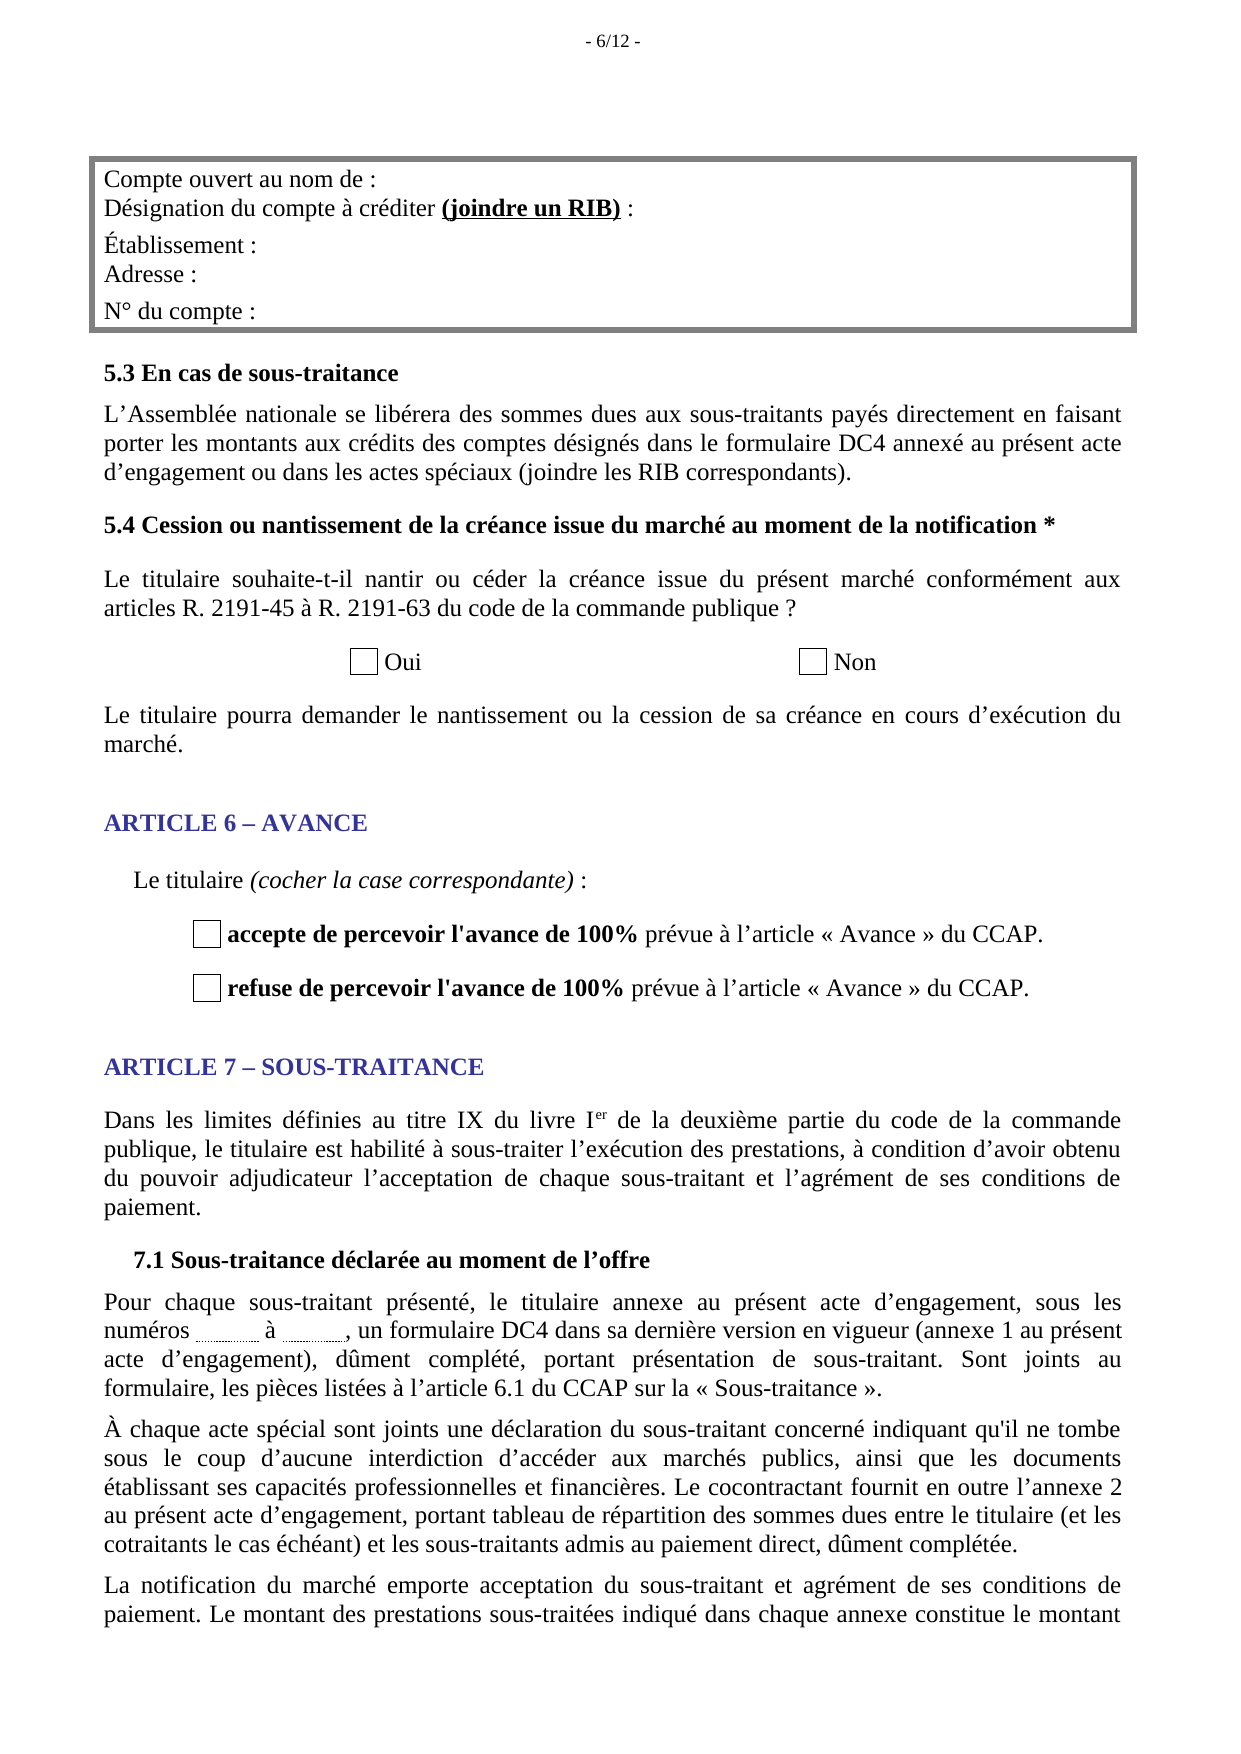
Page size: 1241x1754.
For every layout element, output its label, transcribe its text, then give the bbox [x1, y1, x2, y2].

text Le titulaire pourra demander le nantissement ou la cession de sa créance en cours d’exécution du marché. [103, 701, 1122, 758]
text Désignation du compte à créditer (joindre un RIB) : [103, 193, 1122, 222]
text Dans les limites définies au titre IX du livre Ier de la deuxième partie du code de la commande publique, le titulaire est habilité à sous-traiter l’exécution des prestations, à condition d’avoir obtenu du pouvoir adjudicateur l’acceptation de chaque sous-traitant et l’agrément de ses conditions de paiement. [103, 1106, 1122, 1221]
text Adresse : [103, 259, 1122, 288]
text Compte ouvert au nom de : [95, 162, 1131, 193]
text 5.4 Cession ou nantissement de la créance issue du marché au moment de la notification * [103, 511, 1122, 539]
text Établissement : [95, 222, 1131, 259]
text 7.1 Sous-traitance déclarée au moment de l’offre [103, 1246, 1122, 1274]
text refuse de percevoir l'avance de 100% prévue à l’article « Avance » du CCAP. [103, 973, 1122, 1002]
text Le titulaire (cocher la case correspondante) : [103, 866, 1122, 894]
text accepte de percevoir l'avance de 100% prévue à l’article « Avance » du CCAP. [103, 919, 1122, 948]
text L’Assemblée nationale se libérera des sommes dues aux sous-traitants payés directement en faisant porter les montants aux crédits des comptes désignés dans le formulaire DC4 annexé au présent acte d’engagement ou dans les actes spéciaux (joindre les RIB correspondants). [103, 399, 1122, 486]
text Le titulaire souhaite-t-il nantir ou céder la créance issue du présent marché conformément aux articles R. 2191-45 à R. 2191-63 du code de la commande publique ? [103, 564, 1122, 622]
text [103, 1571, 1122, 1628]
subtitle ARTICLE 7 – SOUS-TRAITANCE [103, 1052, 1122, 1081]
text Pour chaque sous-traitant présenté, le titulaire annexe au présent acte d’engagement, sous les numéros à , un formulaire DC4 dans sa dernière version en vigueur (annexe 1 au présent acte d’engagement), dûment complété, portant présentation de sous-traitant. Sont joints au formulaire, les pièces listées à l’article 6.1 du CCAP sur la « Sous-traitance ». [103, 1287, 1122, 1402]
text N° du compte : [95, 288, 1131, 327]
text 5.3 En cas de sous-traitance [103, 358, 1122, 387]
text Oui Non [103, 647, 1122, 676]
text À chaque acte spécial sont joints une déclaration du sous-traitant concerné indiquant qu'il ne tombe sous le coup d’aucune interdiction d’accéder aux marchés publics, ainsi que les documents établissant ses capacités professionnelles et financières. Le cocontractant fournit en outre l’annexe 2 au présent acte d’engagement, portant tableau de répartition des sommes dues entre le titulaire (et les cotraitants le cas échéant) et les sous-traitants admis au paiement direct, dûment complétée. [103, 1414, 1122, 1558]
subtitle ARTICLE 6 – AVANCE [103, 808, 1122, 837]
